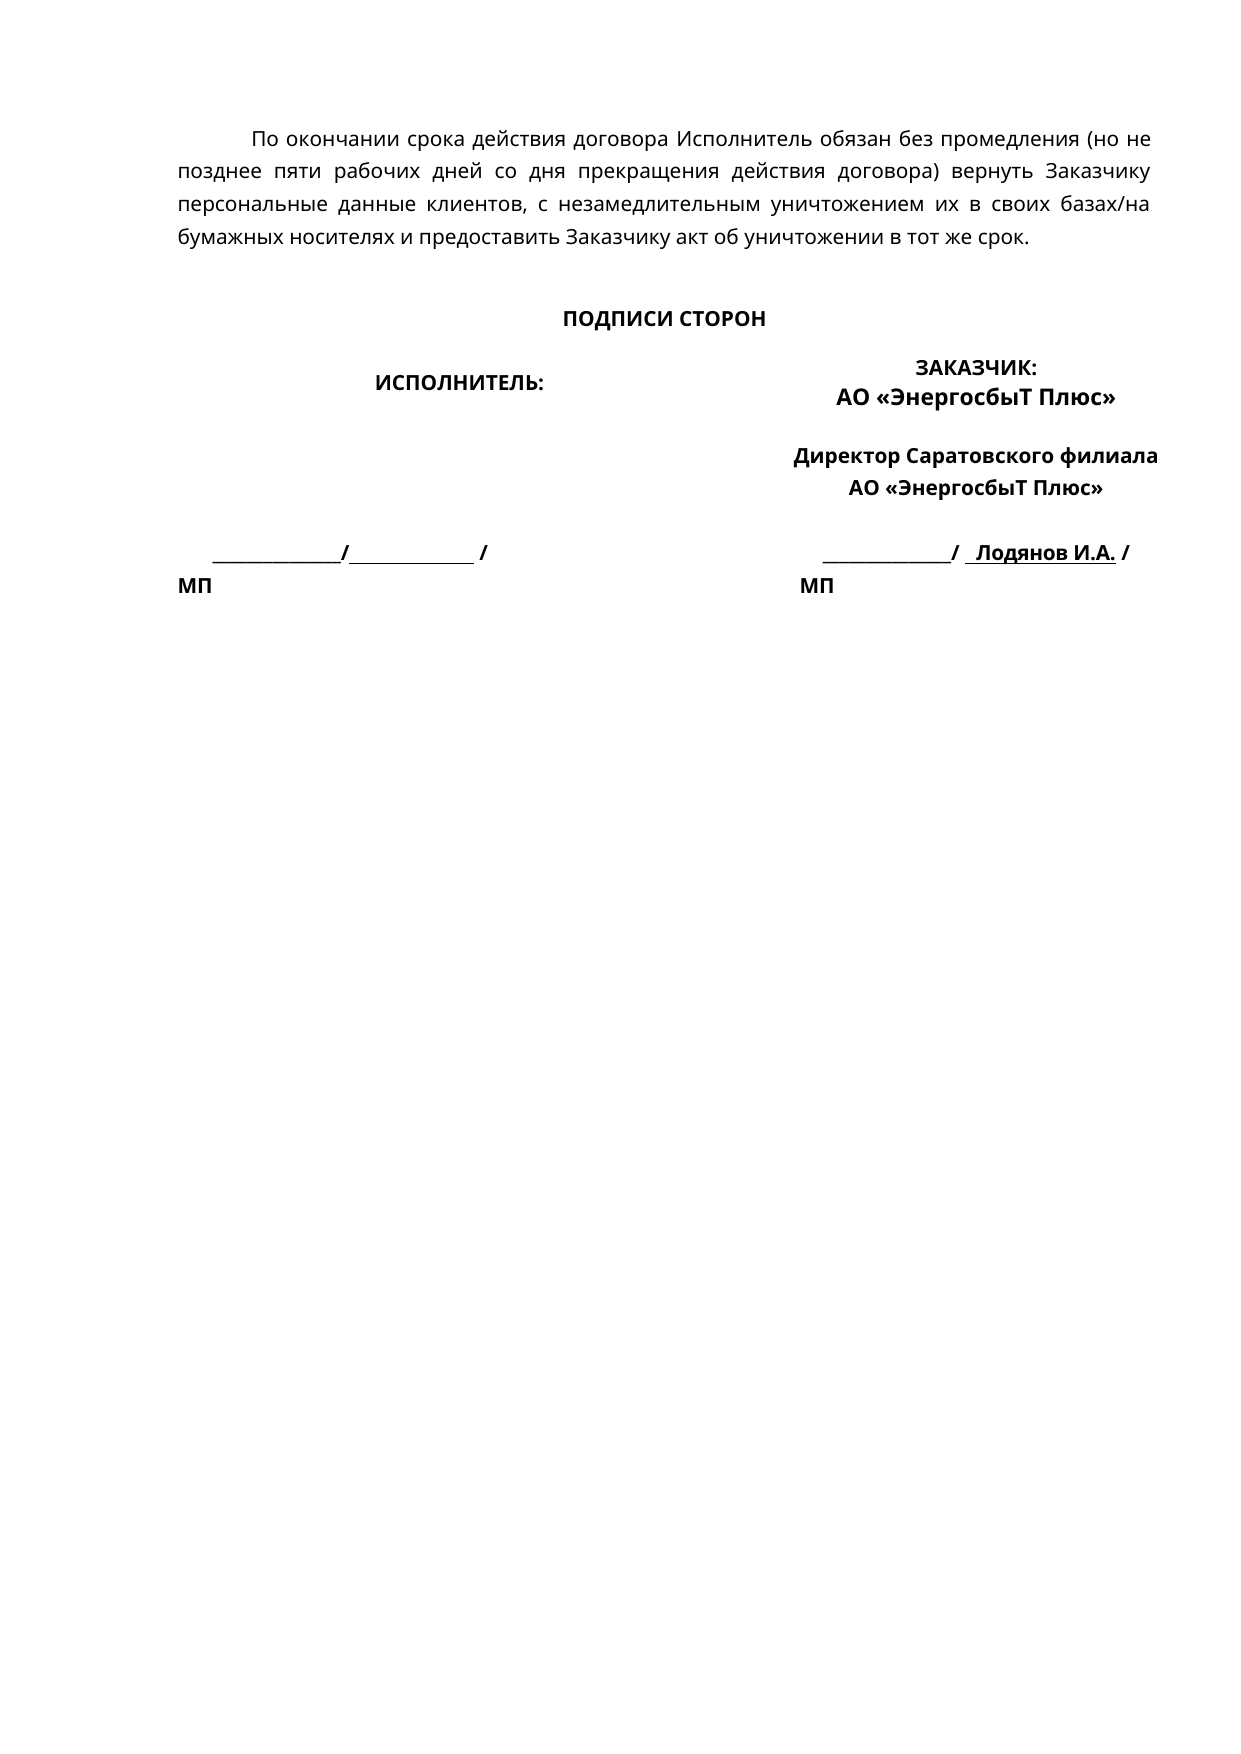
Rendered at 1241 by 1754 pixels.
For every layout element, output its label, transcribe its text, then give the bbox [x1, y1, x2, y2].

text МП МП [177, 571, 1152, 599]
text ПОДПИСИ СТОРОН [177, 304, 1152, 332]
table_header ИСПОЛНИТЕЛЬ: [201, 353, 718, 441]
list По окончании срока действия договора Исполнитель обязан без промедления (но не позднее пяти рабочих дней со дня прекращения действия договора) вернуть Заказчику персональные данные клиентов, с незамедлительным уничтожением их в своих базах/на бумажных носителях и предоставить Заказчику акт об уничтожении в тот же срок. [177, 124, 1152, 250]
table_cell _______________/ / [201, 441, 718, 571]
table_cell Директор Саратовского филиала АО «ЭнергосбыТ Плюс» _______________/ Лодянов И.А. / [718, 441, 1234, 571]
table_header ЗАКАЗЧИК: АО «ЭнергосбыТ Плюс» [718, 353, 1234, 441]
